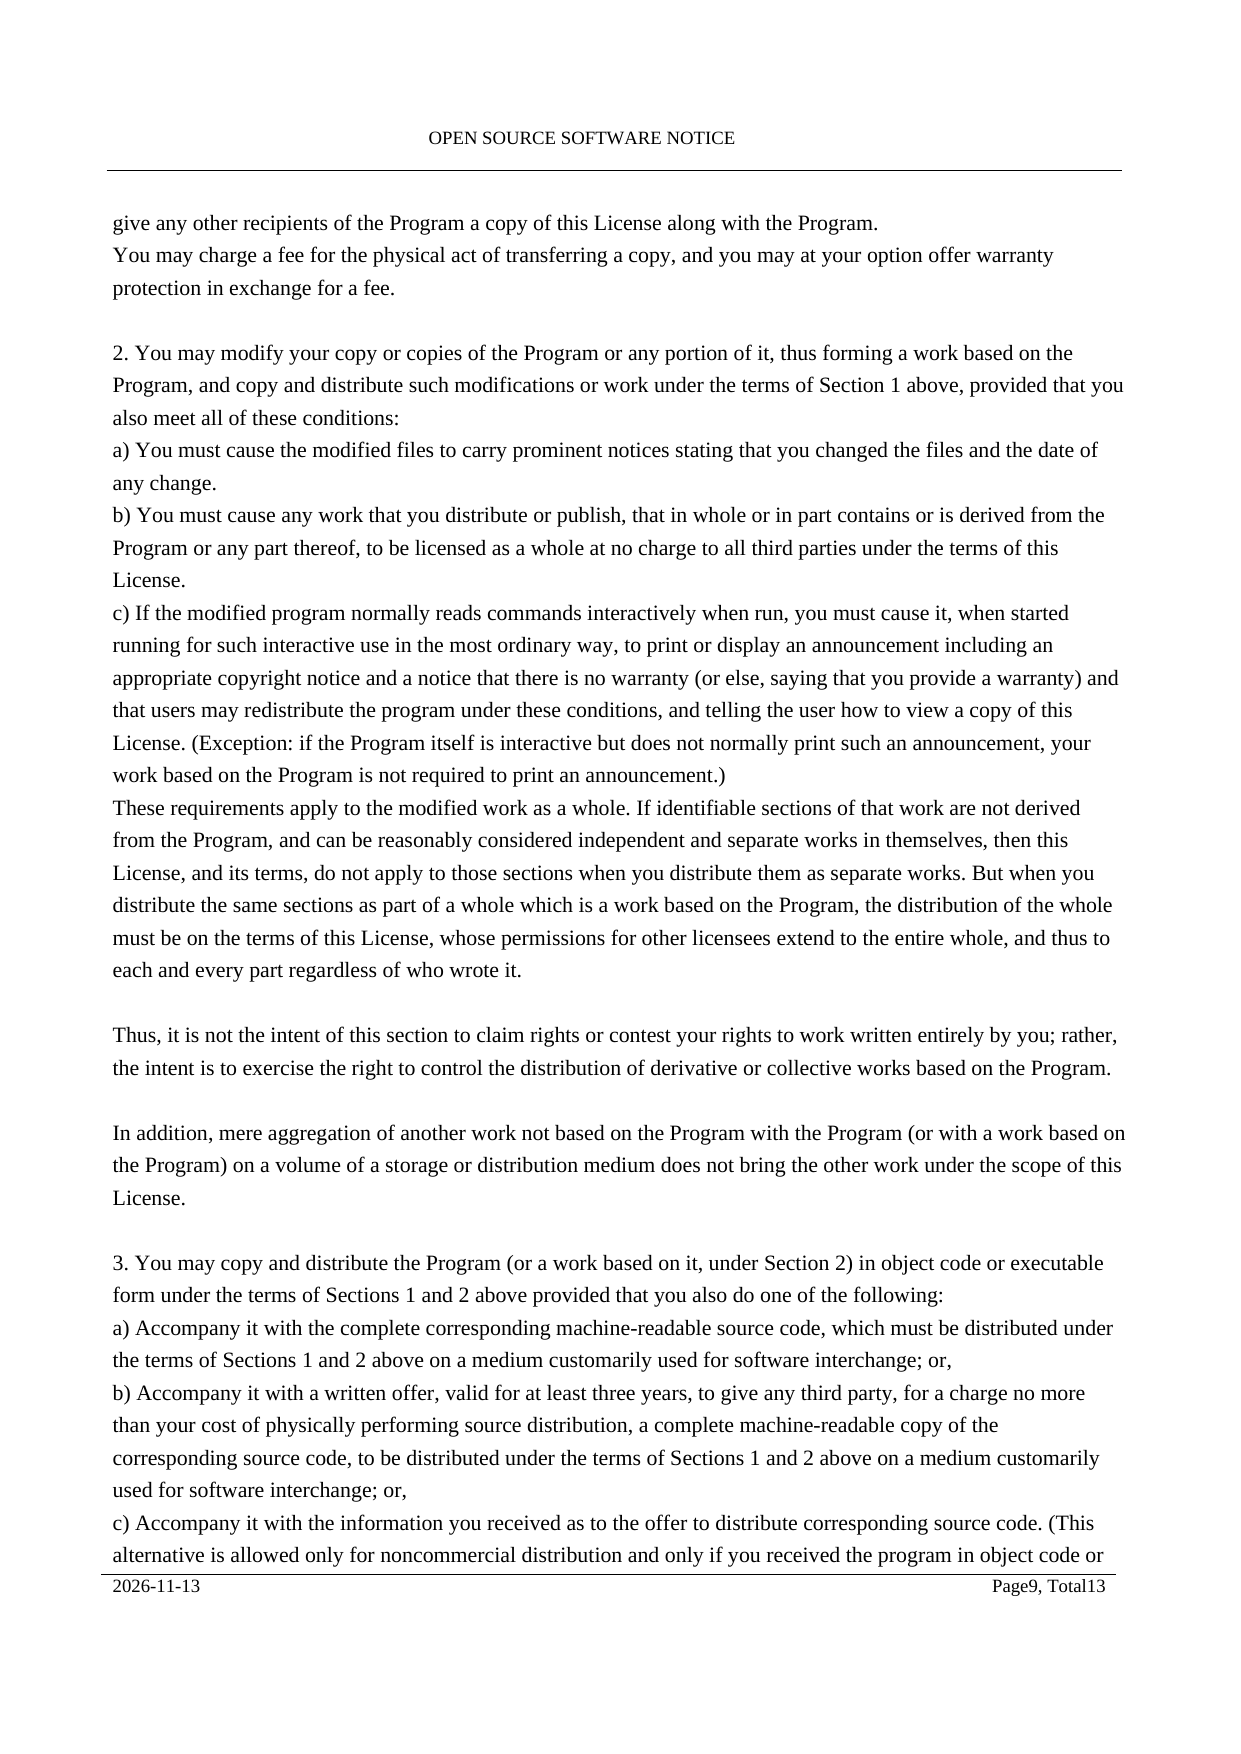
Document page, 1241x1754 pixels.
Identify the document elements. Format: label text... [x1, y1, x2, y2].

text Thus, it is not the intent of this section to claim rights or contest your rights to work written entirely by you; rather, the intent is to exercise the right to control the distribution of derivative or collective works based on the Program. [112, 1019, 1128, 1084]
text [112, 1506, 1128, 1571]
text a) You must cause the modified files to carry prominent notices stating that you changed the files and the date of any change. [112, 434, 1128, 499]
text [112, 206, 1128, 239]
text c) If the modified program normally reads commands interactively when run, you must cause it, when started running for such interactive use in the most ordinary way, to print or display an announcement including an appropriate copyright notice and a notice that there is no warranty (or else, saying that you provide a warranty) and that users may redistribute the program under these conditions, and telling the user how to view a copy of this License. (Exception: if the Program itself is interactive but does not normally print such an announcement, your work based on the Program is not required to print an announcement.) [112, 596, 1128, 791]
text a) Accompany it with the complete corresponding machine-readable source code, which must be distributed under the terms of Sections 1 and 2 above on a medium customarily used for software interchange; or, [112, 1311, 1128, 1376]
text These requirements apply to the modified work as a whole. If identifiable sections of that work are not derived from the Program, and can be reasonably considered independent and separate works in themselves, then this License, and its terms, do not apply to those sections when you distribute them as separate works. But when you distribute the same sections as part of a whole which is a work based on the Program, the distribution of the whole must be on the terms of this License, whose permissions for other licensees extend to the entire whole, and thus to each and every part regardless of who wrote it. [112, 791, 1128, 986]
text 3. You may copy and distribute the Program (or a work based on it, under Section 2) in object code or executable form under the terms of Sections 1 and 2 above provided that you also do one of the following: [112, 1246, 1128, 1311]
text 2. You may modify your copy or copies of the Program or any portion of it, thus forming a work based on the Program, and copy and distribute such modifications or work under the terms of Section 1 above, provided that you also meet all of these conditions: [112, 336, 1128, 434]
text b) You must cause any work that you distribute or publish, that in whole or in part contains or is derived from the Program or any part thereof, to be licensed as a whole at no charge to all third parties under the terms of this License. [112, 499, 1128, 596]
text In addition, mere aggregation of another work not based on the Program with the Program (or with a work based on the Program) on a volume of a storage or distribution medium does not bring the other work under the scope of this License. [112, 1116, 1128, 1214]
text b) Accompany it with a written offer, valid for at least three years, to give any third party, for a charge no more than your cost of physically performing source distribution, a complete machine-readable copy of the corresponding source code, to be distributed under the terms of Sections 1 and 2 above on a medium customarily used for software interchange; or, [112, 1376, 1128, 1506]
text You may charge a fee for the physical act of transferring a copy, and you may at your option offer warranty protection in exchange for a fee. [112, 239, 1128, 304]
